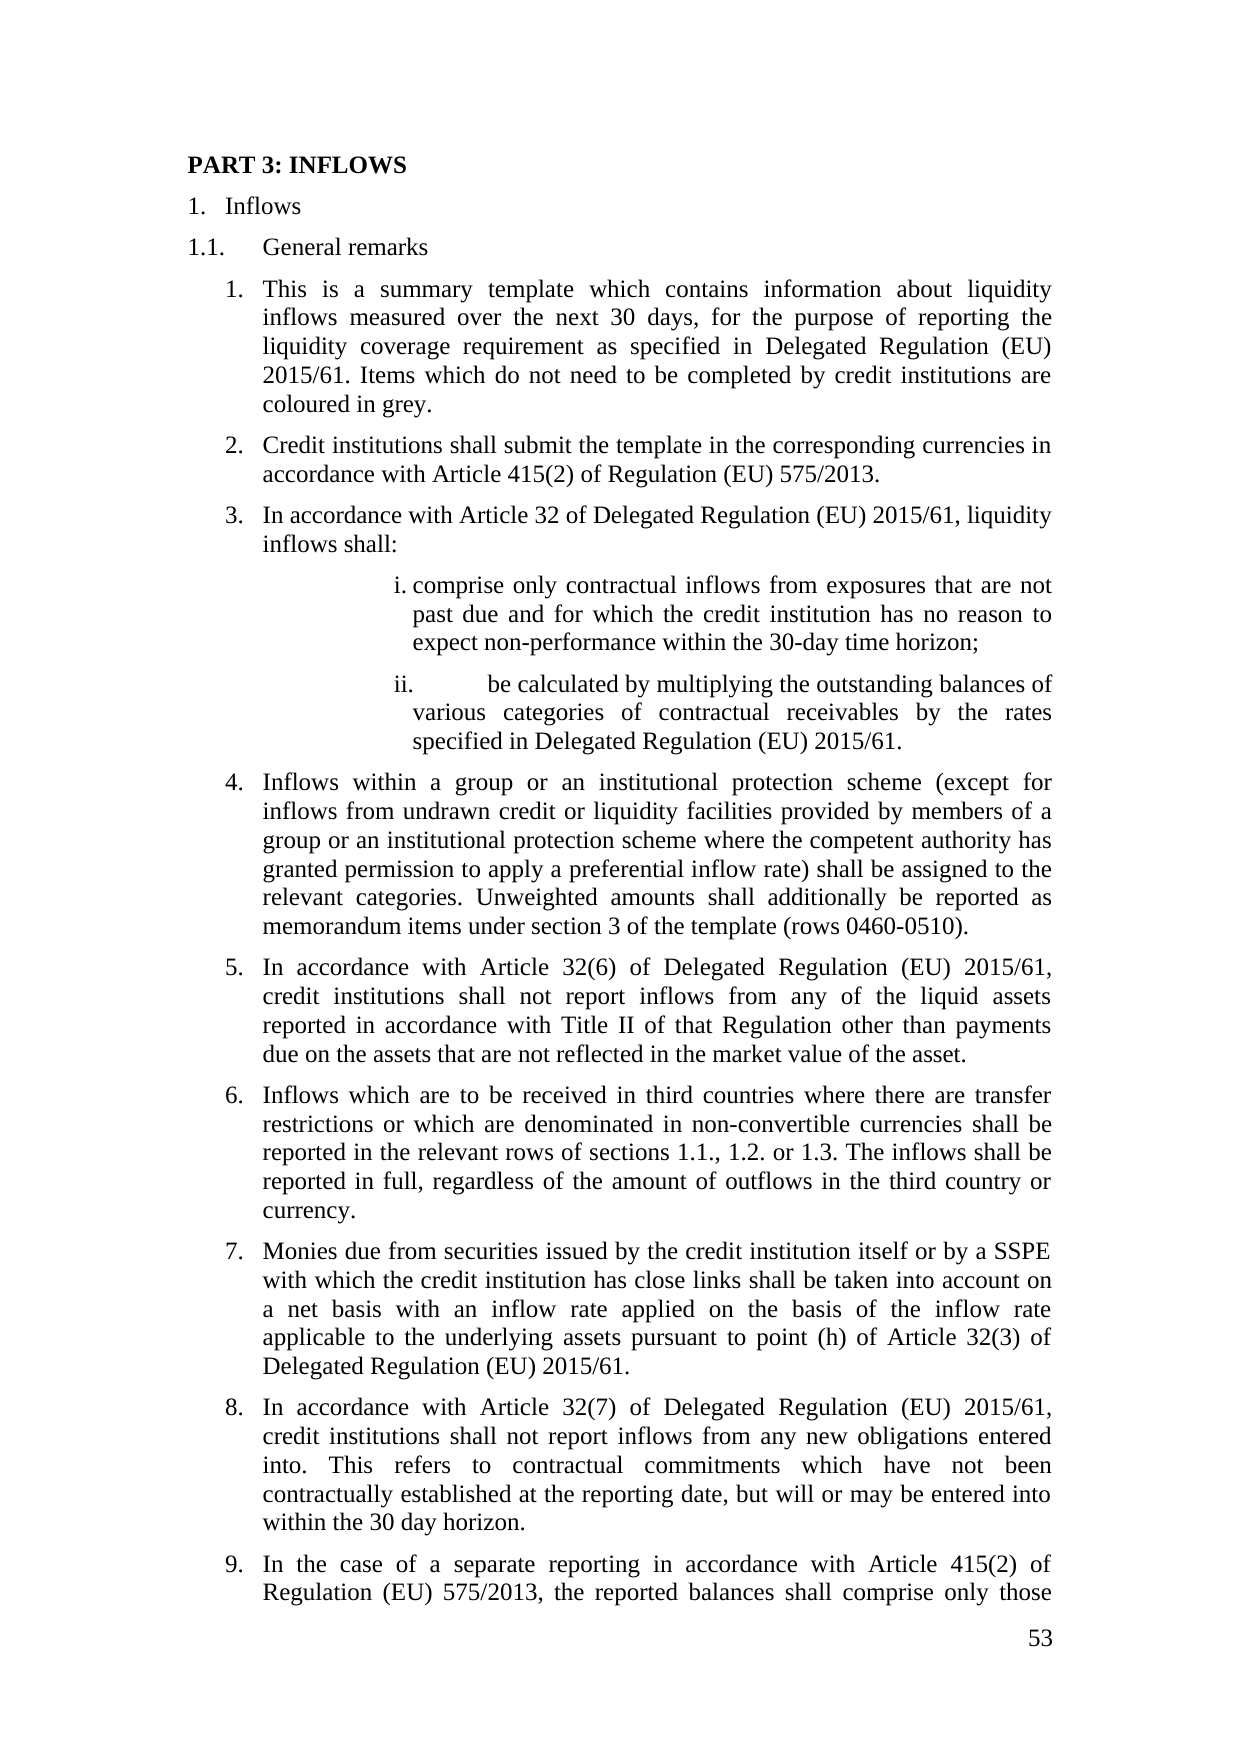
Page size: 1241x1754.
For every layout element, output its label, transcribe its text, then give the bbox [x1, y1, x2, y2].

text In accordance with Article 32(6) of Delegated Regulation (EU) 2015/61, credit institutions shall not report inflows from any of the liquid assets reported in accordance with Title II of that Regulation other than payments due on the assets that are not reflected in the market value of the asset. [225, 952, 1053, 1067]
text Credit institutions shall submit the template in the corresponding currencies in accordance with Article 415(2) of Regulation (EU) 575/2013. [225, 430, 1053, 487]
list This is a summary template which contains information about liquidity inflows measured over the next 30 days, for the purpose of reporting the liquidity coverage requirement as specified in Delegated Regulation (EU) 2015/61. Items which do not need to be completed by credit institutions are coloured in grey. [225, 274, 1053, 417]
text PART 3: INFLOWS [187, 150, 1053, 179]
text Inflows which are to be received in third countries where there are transfer restrictions or which are denominated in non-convertible currencies shall be reported in the relevant rows of sections 1.1., 1.2. or 1.3. The inflows shall be reported in full, regardless of the amount of outflows in the third country or currency. [225, 1080, 1053, 1224]
text In accordance with Article 32 of Delegated Regulation (EU) 2015/61, liquidity inflows shall: [225, 500, 1053, 557]
text i. comprise only contractual inflows from exposures that are not past due and for which the credit institution has no reason to expect non-performance within the 30-day time horizon; [394, 570, 1053, 656]
text ii. be calculated by multiplying the outstanding balances of various categories of contractual receivables by the rates specified in Delegated Regulation (EU) 2015/61. [394, 669, 1053, 755]
text In accordance with Article 32(7) of Delegated Regulation (EU) 2015/61, credit institutions shall not report inflows from any new obligations entered into. This refers to contractual commitments which have not been contractually established at the reporting date, but will or may be entered into within the 30 day horizon. [225, 1392, 1053, 1536]
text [225, 1549, 1053, 1606]
text Inflows within a group or an institutional protection scheme (except for inflows from undrawn credit or liquidity facilities provided by members of a group or an institutional protection scheme where the competent authority has granted permission to apply a preferential inflow rate) shall be assigned to the relevant categories. Unweighted amounts shall additionally be reported as memorandum items under section 3 of the template (rows 0460-0510). [225, 767, 1053, 940]
list 1. Inflows [187, 191, 1053, 220]
list 1.1. General remarks [187, 232, 1053, 261]
text Monies due from securities issued by the credit institution itself or by a SSPE with which the credit institution has close links shall be taken into account on a net basis with an inflow rate applied on the basis of the inflow rate applicable to the underlying assets pursuant to point (h) of Article 32(3) of Delegated Regulation (EU) 2015/61. [225, 1236, 1053, 1380]
